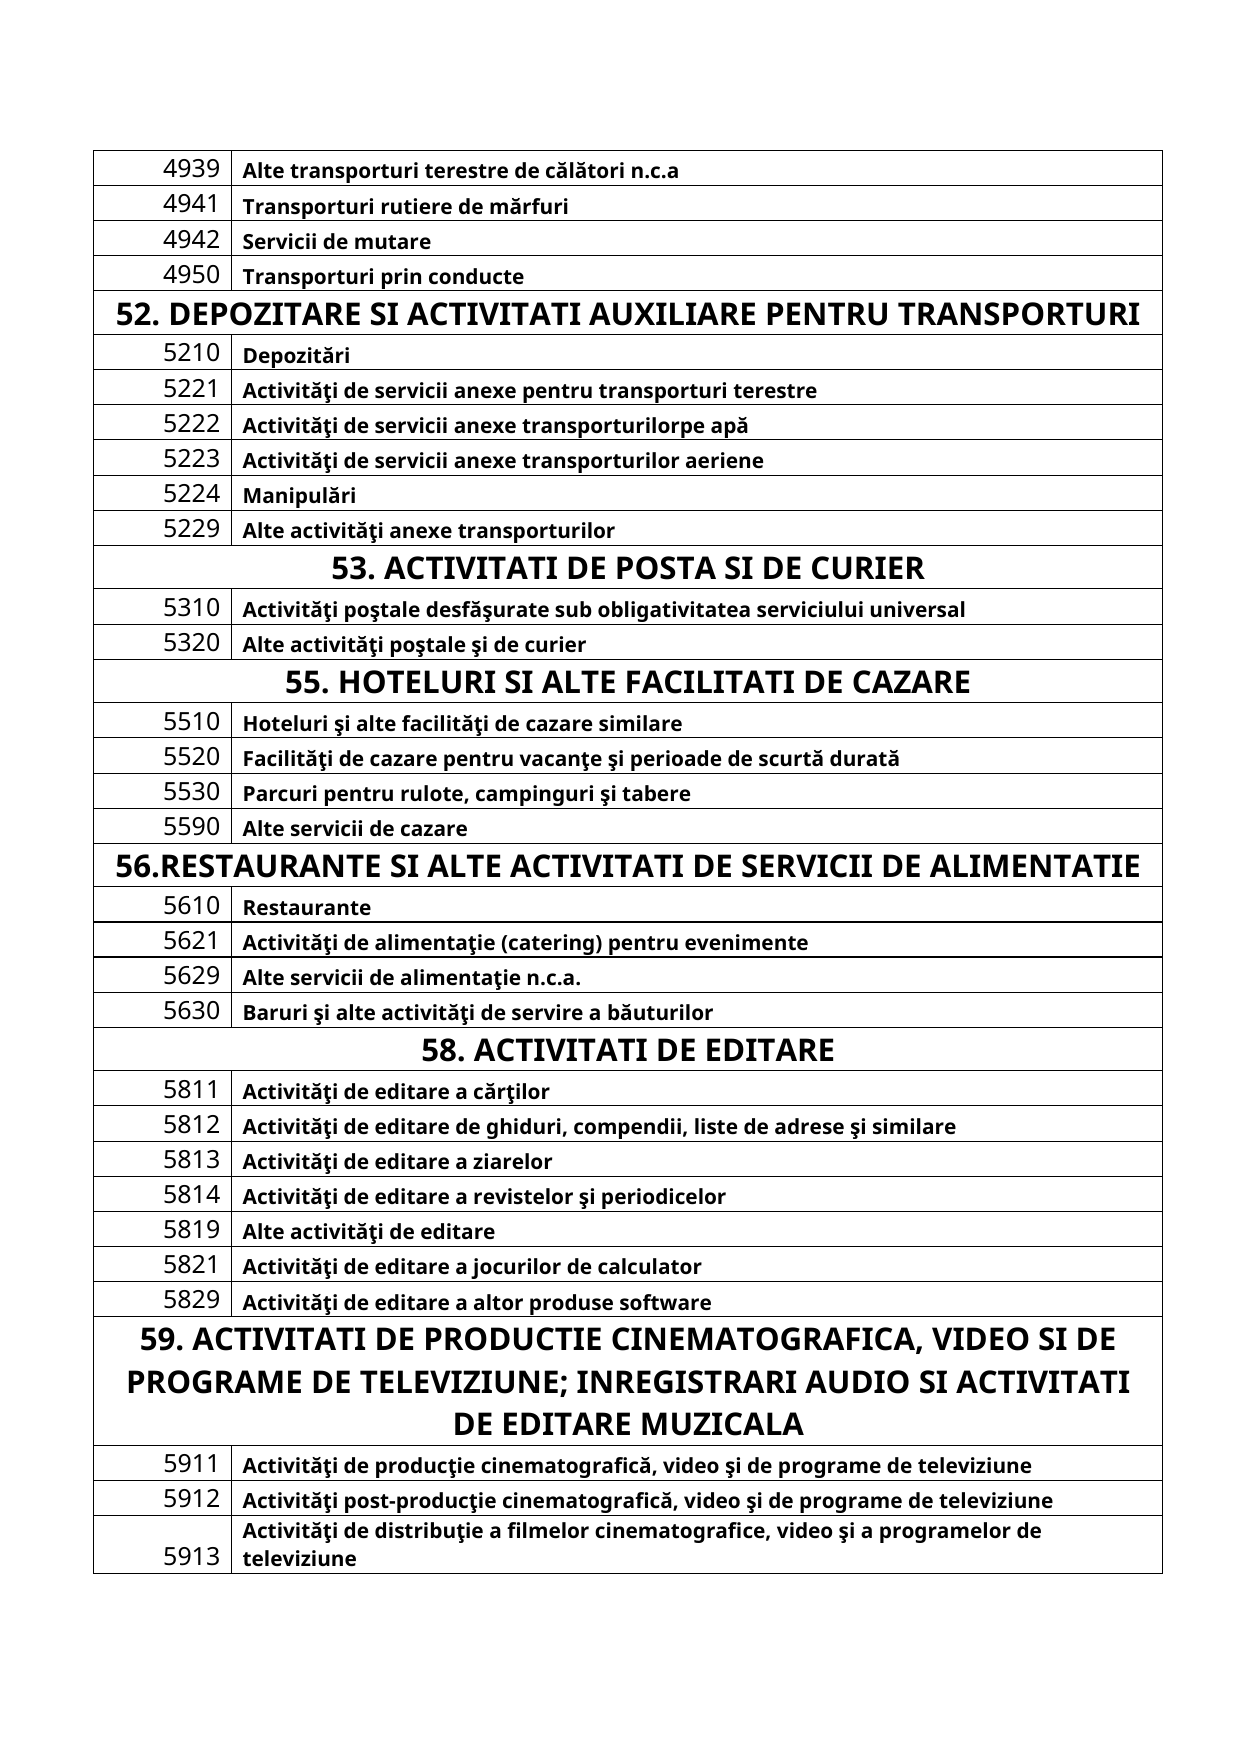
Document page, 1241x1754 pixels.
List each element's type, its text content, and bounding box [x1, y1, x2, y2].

table_cell 5811 [94, 1071, 231, 1105]
table_cell Activităţi de alimentaţie (catering) pentru evenimente [232, 923, 1162, 956]
table_cell 5629 [94, 958, 231, 992]
table_cell Activităţi de editare a jocurilor de calculator [232, 1247, 1162, 1281]
table_cell 5510 [94, 703, 231, 737]
table_cell 5210 [94, 335, 231, 369]
table_cell 5610 [94, 887, 231, 921]
table_cell 5913 [94, 1516, 231, 1573]
table_cell 5223 [94, 440, 231, 474]
table_cell 55. HOTELURI SI ALTE FACILITATI DE CAZARE [94, 660, 1162, 702]
table_cell Transporturi rutiere de mărfuri [232, 186, 1162, 220]
table_cell Baruri şi alte activităţi de servire a băuturilor [232, 993, 1162, 1027]
table_cell Alte servicii de alimentaţie n.c.a. [232, 958, 1162, 992]
table_cell 5630 [94, 993, 231, 1027]
table_cell 5911 [94, 1446, 231, 1480]
table_cell 4942 [94, 221, 231, 255]
table_cell 5530 [94, 774, 231, 807]
table_cell 4941 [94, 186, 231, 220]
table_cell Activităţi de producţie cinematografică, video şi de programe de televiziune [232, 1446, 1162, 1480]
table_cell 4939 [94, 151, 231, 185]
table_cell 5310 [94, 589, 231, 623]
table_cell Activităţi poştale desfăşurate sub obligativitatea serviciului universal [232, 589, 1162, 623]
table_cell Depozitări [232, 335, 1162, 369]
table_cell 5520 [94, 738, 231, 772]
table_cell 5829 [94, 1282, 231, 1316]
table_cell 5224 [94, 476, 231, 509]
table_cell Facilităţi de cazare pentru vacanţe şi perioade de scurtă durată [232, 738, 1162, 772]
table_cell Manipulări [232, 476, 1162, 509]
table_cell Alte servicii de cazare [232, 809, 1162, 843]
table_cell 59. ACTIVITATI DE PRODUCTIE CINEMATOGRAFICA, VIDEO SI DE PROGRAME DE TELEVIZIUNE; INREGISTRARI AUDIO SI ACTIVITATI DE EDITARE MUZICALA [94, 1317, 1162, 1445]
table_cell Servicii de mutare [232, 221, 1162, 255]
table_cell 5821 [94, 1247, 231, 1281]
table_cell Hoteluri şi alte facilităţi de cazare similare [232, 703, 1162, 737]
table_cell 5320 [94, 625, 231, 658]
table_cell Parcuri pentru rulote, campinguri şi tabere [232, 774, 1162, 807]
table_cell Transporturi prin conducte [232, 256, 1162, 290]
table_cell 5912 [94, 1481, 231, 1515]
table_cell Activităţi de editare a cărţilor [232, 1071, 1162, 1105]
table_cell Activităţi de distribuţie a filmelor cinematografice, video şi a programelor de televiziune [232, 1516, 1162, 1573]
table_cell 5229 [94, 511, 231, 545]
table_cell 5590 [94, 809, 231, 843]
table_cell 5621 [94, 923, 231, 956]
table_cell Activităţi de servicii anexe pentru transporturi terestre [232, 370, 1162, 404]
table_cell 56.RESTAURANTE SI ALTE ACTIVITATI DE SERVICII DE ALIMENTATIE [94, 844, 1162, 886]
table_cell 4950 [94, 256, 231, 290]
table_cell 5819 [94, 1212, 231, 1246]
table_cell Activităţi post-producţie cinematografică, video şi de programe de televiziune [232, 1481, 1162, 1515]
table_cell Activităţi de editare a revistelor şi periodicelor [232, 1177, 1162, 1211]
table_cell Alte transporturi terestre de călători n.c.a [232, 151, 1162, 185]
table_cell 5812 [94, 1106, 231, 1141]
table_cell Activităţi de editare a altor produse software [232, 1282, 1162, 1316]
table_cell Restaurante [232, 887, 1162, 921]
table_cell 5813 [94, 1142, 231, 1176]
table_cell 53. ACTIVITATI DE POSTA SI DE CURIER [94, 546, 1162, 588]
table_cell Alte activităţi poştale şi de curier [232, 625, 1162, 658]
table_cell 5814 [94, 1177, 231, 1211]
table_cell 52. DEPOZITARE SI ACTIVITATI AUXILIARE PENTRU TRANSPORTURI [94, 291, 1162, 334]
table_cell Activităţi de editare a ziarelor [232, 1142, 1162, 1176]
table_cell Activităţi de servicii anexe transporturilor aeriene [232, 440, 1162, 474]
table_cell Alte activităţi de editare [232, 1212, 1162, 1246]
table_cell Activităţi de servicii anexe transporturilorpe apă [232, 405, 1162, 439]
table_cell Alte activităţi anexe transporturilor [232, 511, 1162, 545]
table_cell Activităţi de editare de ghiduri, compendii, liste de adrese şi similare [232, 1106, 1162, 1141]
table_cell 58. ACTIVITATI DE EDITARE [94, 1028, 1162, 1070]
table_cell 5221 [94, 370, 231, 404]
table_cell 5222 [94, 405, 231, 439]
